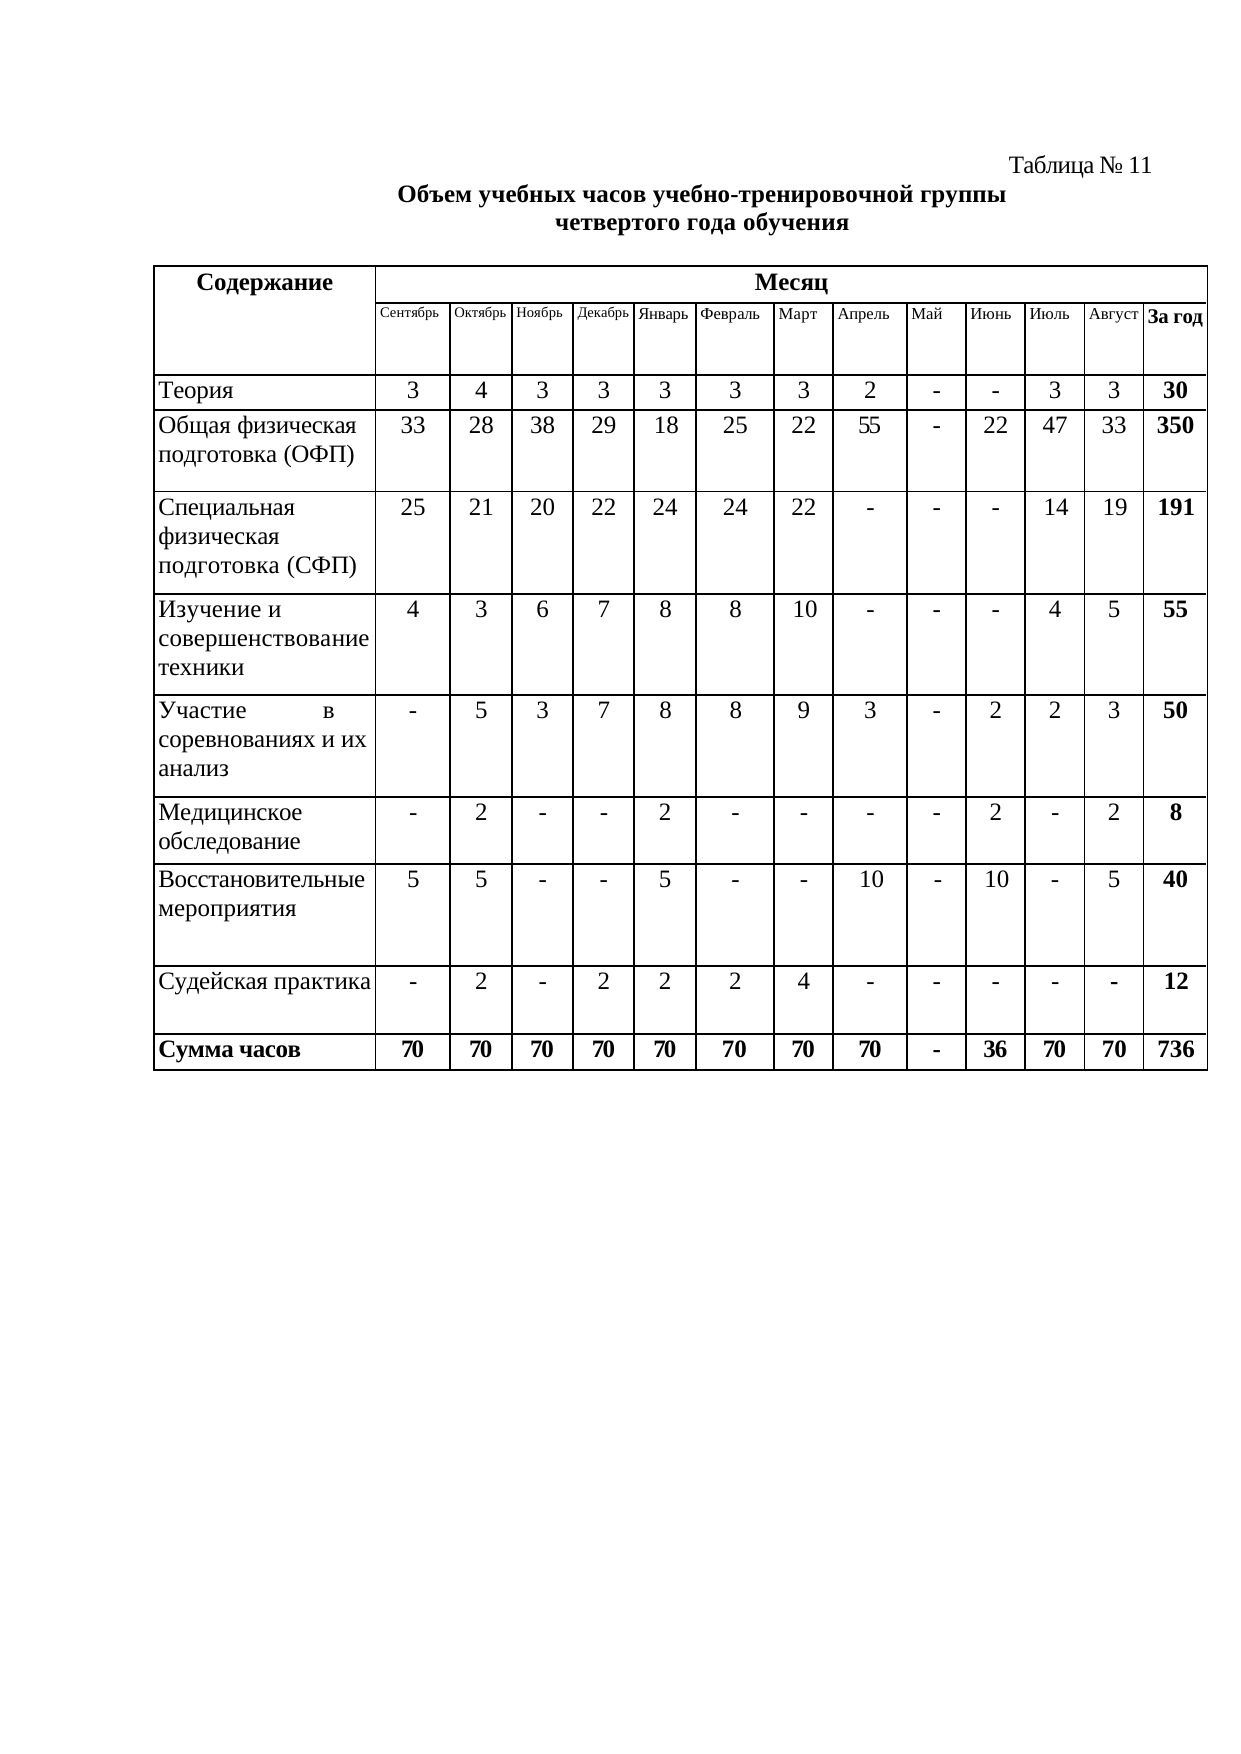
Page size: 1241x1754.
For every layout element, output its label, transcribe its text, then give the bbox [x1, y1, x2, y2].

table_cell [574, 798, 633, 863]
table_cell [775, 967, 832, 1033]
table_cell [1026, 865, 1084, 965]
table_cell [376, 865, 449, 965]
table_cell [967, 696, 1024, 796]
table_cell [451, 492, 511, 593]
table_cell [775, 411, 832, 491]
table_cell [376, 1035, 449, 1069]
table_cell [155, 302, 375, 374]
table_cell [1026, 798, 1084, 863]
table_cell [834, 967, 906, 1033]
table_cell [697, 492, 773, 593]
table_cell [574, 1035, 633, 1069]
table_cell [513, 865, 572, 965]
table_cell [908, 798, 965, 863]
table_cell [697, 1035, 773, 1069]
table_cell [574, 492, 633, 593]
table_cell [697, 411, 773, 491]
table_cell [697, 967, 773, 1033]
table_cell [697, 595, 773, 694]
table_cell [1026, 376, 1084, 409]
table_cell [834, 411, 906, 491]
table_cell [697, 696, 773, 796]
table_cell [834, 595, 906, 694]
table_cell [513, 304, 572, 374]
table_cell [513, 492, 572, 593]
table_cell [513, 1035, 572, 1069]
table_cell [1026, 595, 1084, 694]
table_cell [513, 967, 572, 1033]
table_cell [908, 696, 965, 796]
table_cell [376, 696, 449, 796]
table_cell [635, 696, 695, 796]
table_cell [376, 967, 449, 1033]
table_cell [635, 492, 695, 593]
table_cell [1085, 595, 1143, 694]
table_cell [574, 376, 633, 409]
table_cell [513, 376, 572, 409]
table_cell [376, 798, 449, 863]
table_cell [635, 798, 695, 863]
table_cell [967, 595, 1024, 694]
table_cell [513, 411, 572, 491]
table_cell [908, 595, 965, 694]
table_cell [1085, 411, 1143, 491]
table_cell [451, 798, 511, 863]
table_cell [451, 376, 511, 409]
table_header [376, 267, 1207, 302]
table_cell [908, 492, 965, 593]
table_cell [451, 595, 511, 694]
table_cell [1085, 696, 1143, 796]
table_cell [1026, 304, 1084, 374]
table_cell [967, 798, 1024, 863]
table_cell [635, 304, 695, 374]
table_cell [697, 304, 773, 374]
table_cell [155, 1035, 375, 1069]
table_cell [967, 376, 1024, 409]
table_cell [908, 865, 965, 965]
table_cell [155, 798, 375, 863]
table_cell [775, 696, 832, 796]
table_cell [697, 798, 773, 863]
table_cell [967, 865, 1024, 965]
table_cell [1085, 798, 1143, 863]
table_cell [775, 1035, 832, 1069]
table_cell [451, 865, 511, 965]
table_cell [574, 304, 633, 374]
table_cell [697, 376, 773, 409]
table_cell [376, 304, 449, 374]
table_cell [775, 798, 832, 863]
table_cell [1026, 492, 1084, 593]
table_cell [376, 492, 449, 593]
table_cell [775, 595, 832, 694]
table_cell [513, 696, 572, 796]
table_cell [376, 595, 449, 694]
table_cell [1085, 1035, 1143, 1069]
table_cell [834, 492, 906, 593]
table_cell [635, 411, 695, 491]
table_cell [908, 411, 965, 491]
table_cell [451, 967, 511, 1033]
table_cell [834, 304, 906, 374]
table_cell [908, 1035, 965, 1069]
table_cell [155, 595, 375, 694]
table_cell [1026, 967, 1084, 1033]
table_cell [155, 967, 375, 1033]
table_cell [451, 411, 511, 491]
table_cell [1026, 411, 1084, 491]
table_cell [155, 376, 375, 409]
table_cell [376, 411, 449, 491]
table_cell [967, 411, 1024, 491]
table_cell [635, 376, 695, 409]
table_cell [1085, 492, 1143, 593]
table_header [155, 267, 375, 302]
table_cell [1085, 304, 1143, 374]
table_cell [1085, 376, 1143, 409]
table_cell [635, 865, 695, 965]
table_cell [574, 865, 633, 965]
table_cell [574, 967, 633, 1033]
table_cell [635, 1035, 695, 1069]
text Объем учебных часов учебно-тренировочной группы [201, 179, 1203, 207]
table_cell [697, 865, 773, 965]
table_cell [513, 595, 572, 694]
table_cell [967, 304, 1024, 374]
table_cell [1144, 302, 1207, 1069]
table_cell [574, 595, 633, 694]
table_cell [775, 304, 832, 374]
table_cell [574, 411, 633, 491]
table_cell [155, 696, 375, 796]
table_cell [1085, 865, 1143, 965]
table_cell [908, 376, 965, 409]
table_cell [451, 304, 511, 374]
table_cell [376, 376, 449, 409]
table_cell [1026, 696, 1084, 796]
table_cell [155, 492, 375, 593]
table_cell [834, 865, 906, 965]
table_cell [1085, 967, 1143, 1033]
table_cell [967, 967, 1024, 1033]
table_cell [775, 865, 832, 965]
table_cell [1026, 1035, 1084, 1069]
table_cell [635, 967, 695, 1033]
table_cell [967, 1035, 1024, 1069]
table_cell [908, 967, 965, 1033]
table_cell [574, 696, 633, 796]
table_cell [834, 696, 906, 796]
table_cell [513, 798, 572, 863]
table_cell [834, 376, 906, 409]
text Таблица № 11 [1008, 150, 1203, 179]
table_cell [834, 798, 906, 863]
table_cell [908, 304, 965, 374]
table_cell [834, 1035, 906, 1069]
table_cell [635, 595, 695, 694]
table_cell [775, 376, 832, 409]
text четвертого года обучения [201, 207, 1203, 236]
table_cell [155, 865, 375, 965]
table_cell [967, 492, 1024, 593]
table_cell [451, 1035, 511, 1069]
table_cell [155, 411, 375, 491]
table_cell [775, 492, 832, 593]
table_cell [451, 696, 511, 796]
